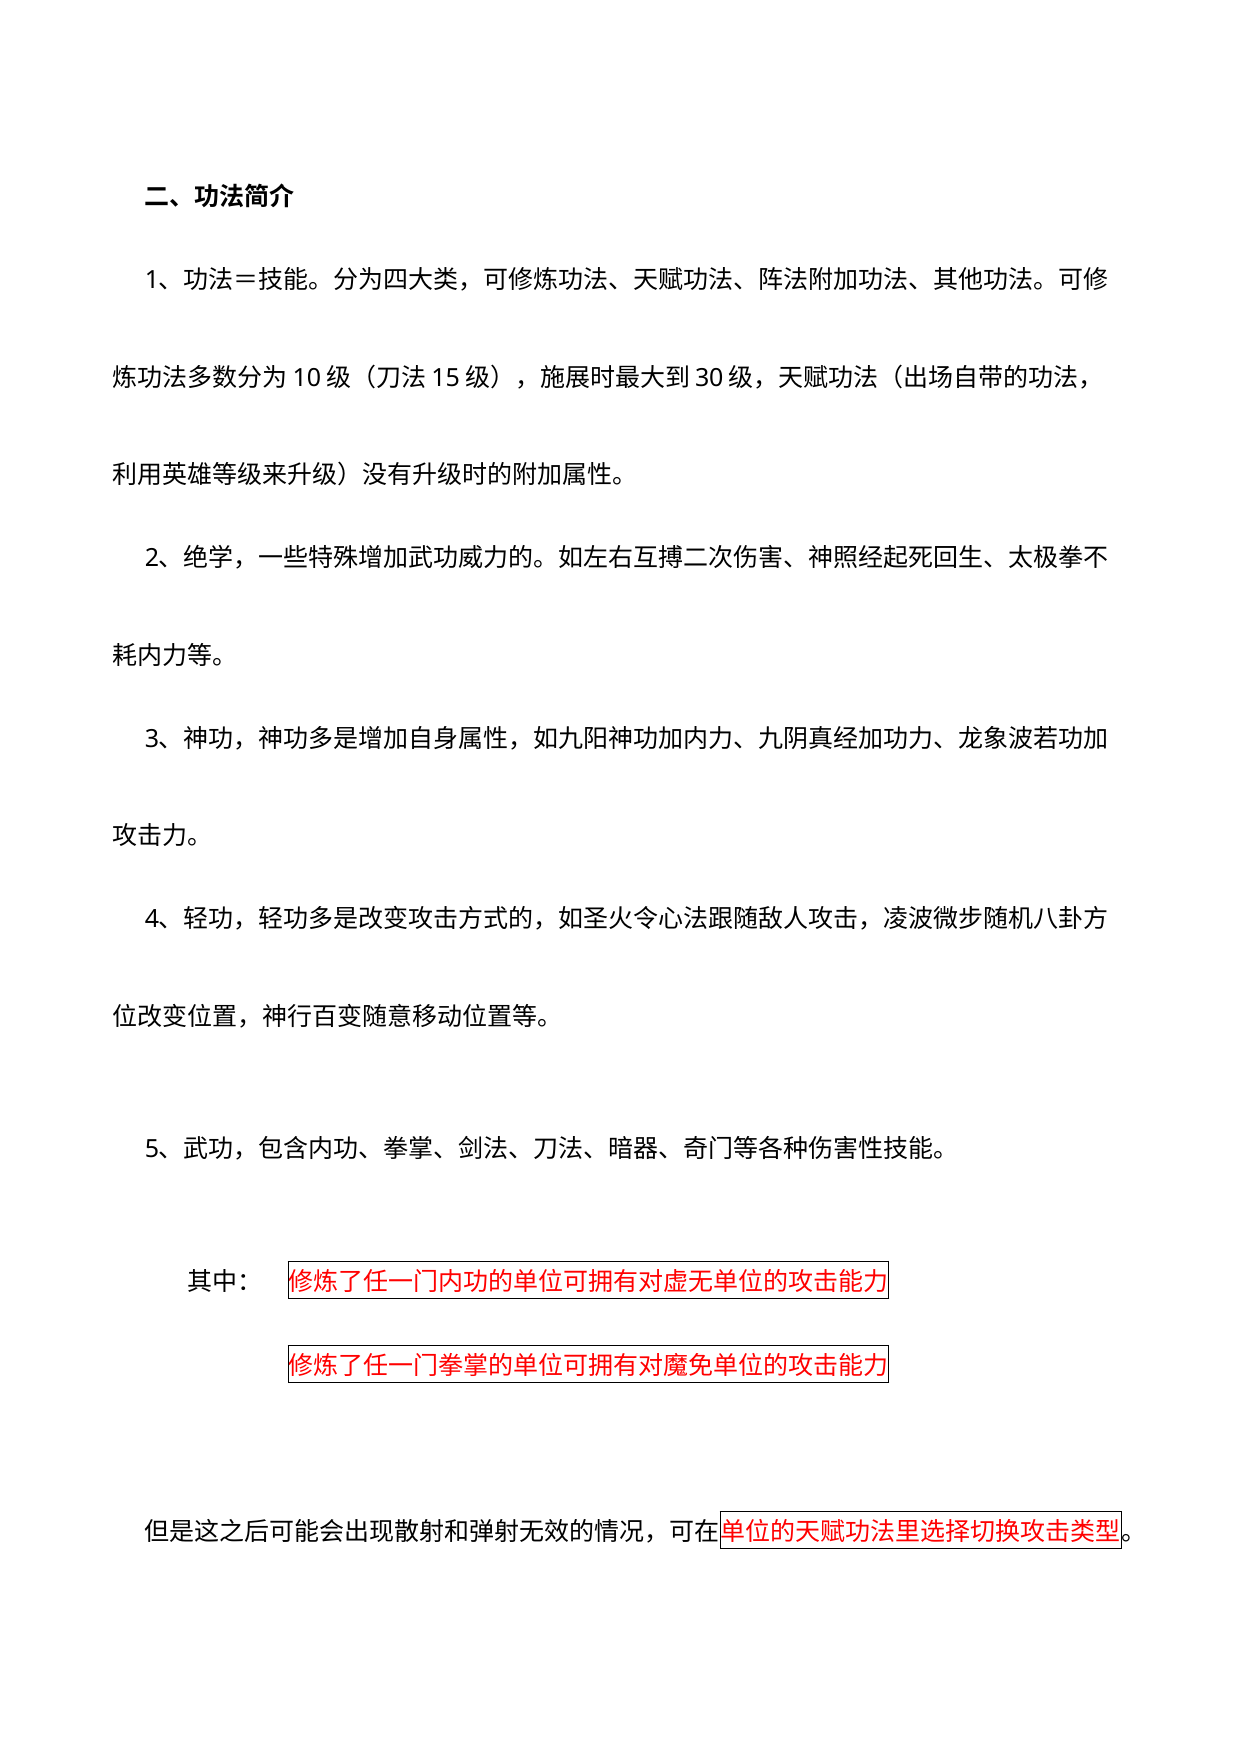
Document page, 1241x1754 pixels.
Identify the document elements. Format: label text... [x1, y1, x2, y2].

text 4、轻功，轻功多是改变攻击方式的，如圣火令心法跟随敌人攻击，凌波微步随机八卦方位改变位置，神行百变随意移动位置等。 [112, 884, 1128, 1047]
text 2、绝学，一些特殊增加武功威力的。如左右互搏二次伤害、神照经起死回生、太极拳不耗内力等。 [112, 523, 1128, 686]
text 修炼了任一门拳掌的单位可拥有对魔免单位的攻击能力 [244, 1331, 1128, 1396]
text 5、武功，包含内功、拳掌、剑法、刀法、暗器、奇门等各种伤害性技能。 [112, 1114, 1128, 1179]
text 3、神功，神功多是增加自身属性，如九阳神功加内力、九阴真经加功力、龙象波若功加攻击力。 [112, 704, 1128, 866]
text 其中： 修炼了任一门内功的单位可拥有对虚无单位的攻击能力 [112, 1247, 1128, 1312]
text 1、功法＝技能。分为四大类，可修炼功法、天赋功法、阵法附加功法、其他功法。可修炼功法多数分为10级（刀法15级），施展时最大到30级，天赋功法（出场自带的功法，利用英雄等级来升级）没有升级时的附加属性。 [112, 245, 1128, 505]
text 二、功法简介 [112, 162, 1128, 227]
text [112, 1497, 1128, 1562]
